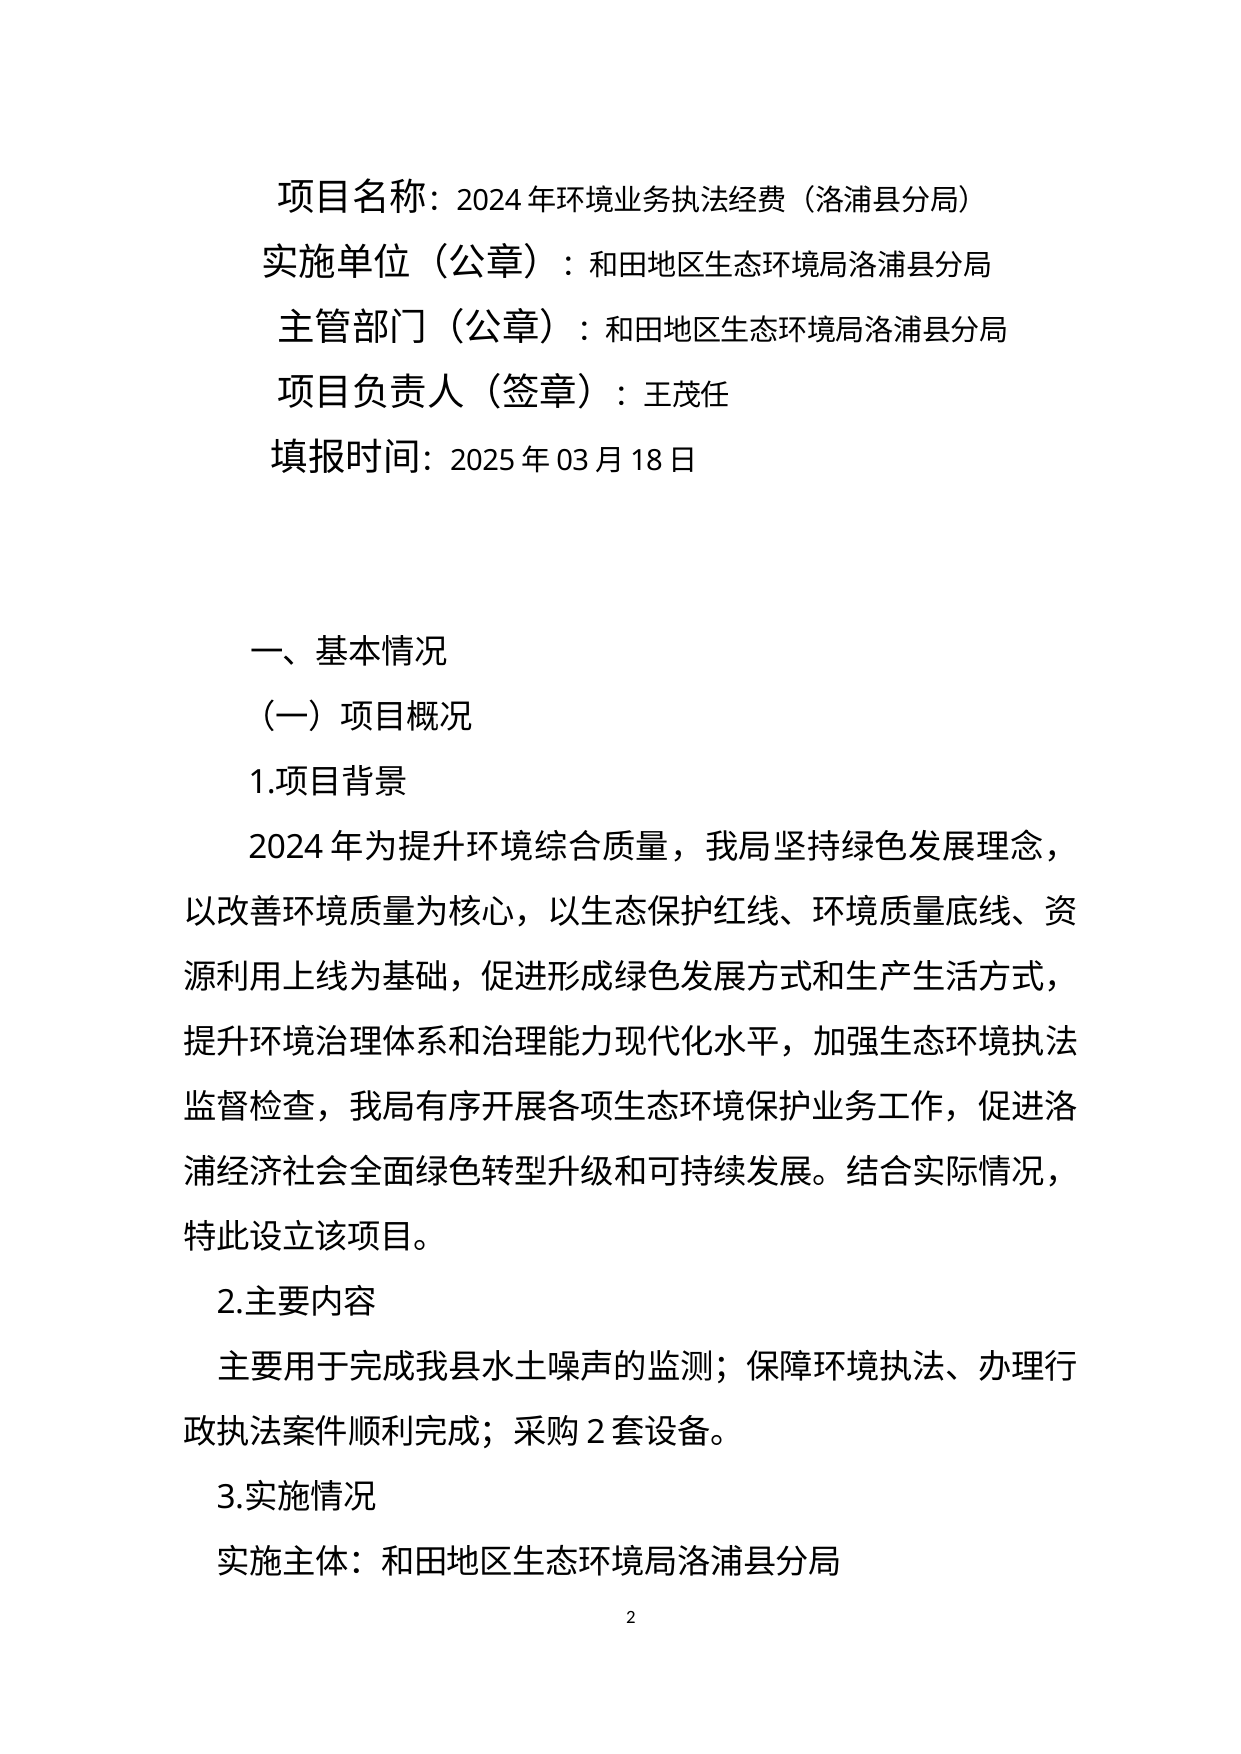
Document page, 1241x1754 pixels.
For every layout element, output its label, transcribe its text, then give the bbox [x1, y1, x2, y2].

text 实施单位（公章）：和田地区生态环境局洛浦县分局 [183, 227, 1078, 292]
text 项目负责人（签章）：王茂任 [183, 357, 1078, 422]
text 项目名称：2024年环境业务执法经费（洛浦县分局） [183, 162, 1078, 227]
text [183, 812, 1078, 1592]
text 填报时间：2025年03月18日 [211, 422, 1078, 487]
text （一）项目概况 [183, 682, 1078, 747]
text 一、基本情况 [183, 617, 1078, 682]
text 1.项目背景 [183, 747, 1078, 812]
text 主管部门（公章）：和田地区生态环境局洛浦县分局 [183, 292, 1078, 357]
